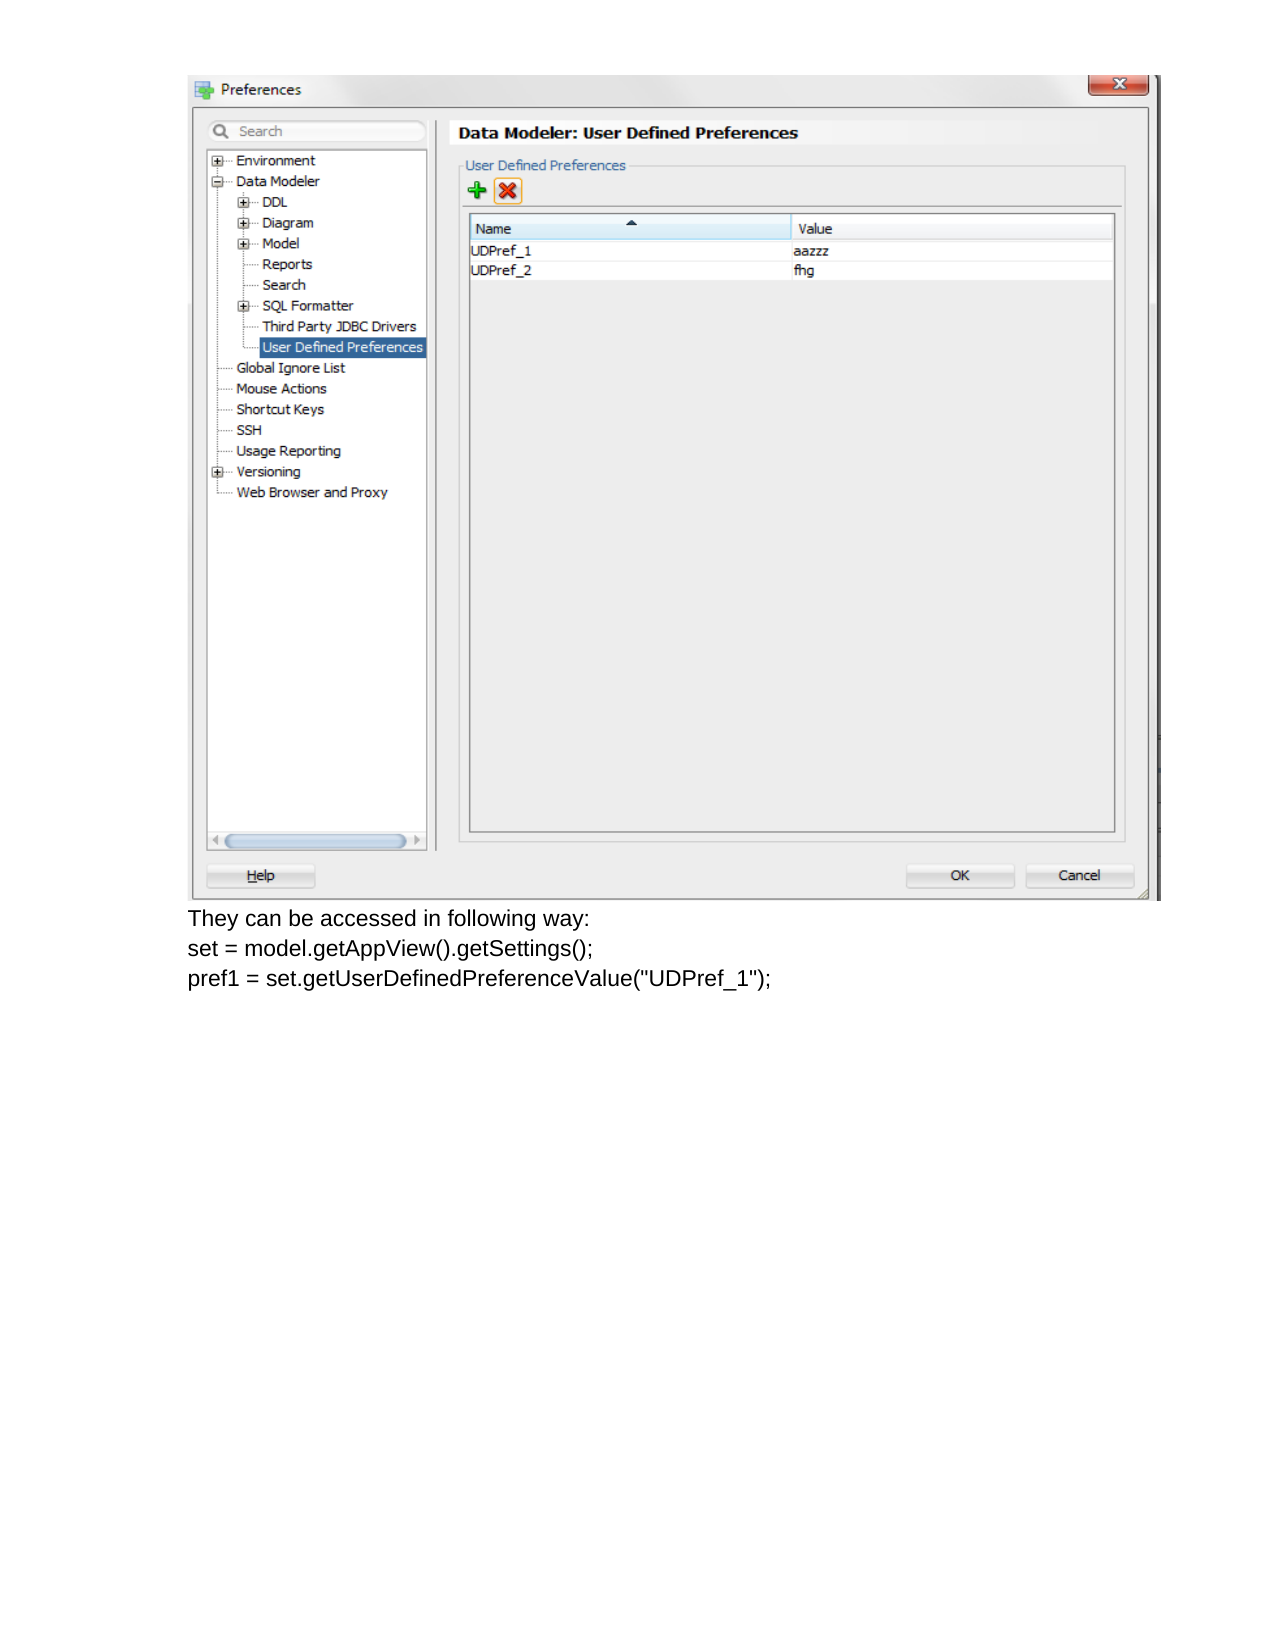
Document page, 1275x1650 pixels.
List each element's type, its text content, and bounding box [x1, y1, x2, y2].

picture [187, 75, 1161, 901]
list pref1 = set.getUserDefinedPreferenceValue("UDPref_1"); [187, 965, 1200, 992]
list They can be accessed in following way: [187, 905, 1200, 931]
list set = model.getAppView().getSettings(); [187, 935, 1200, 961]
